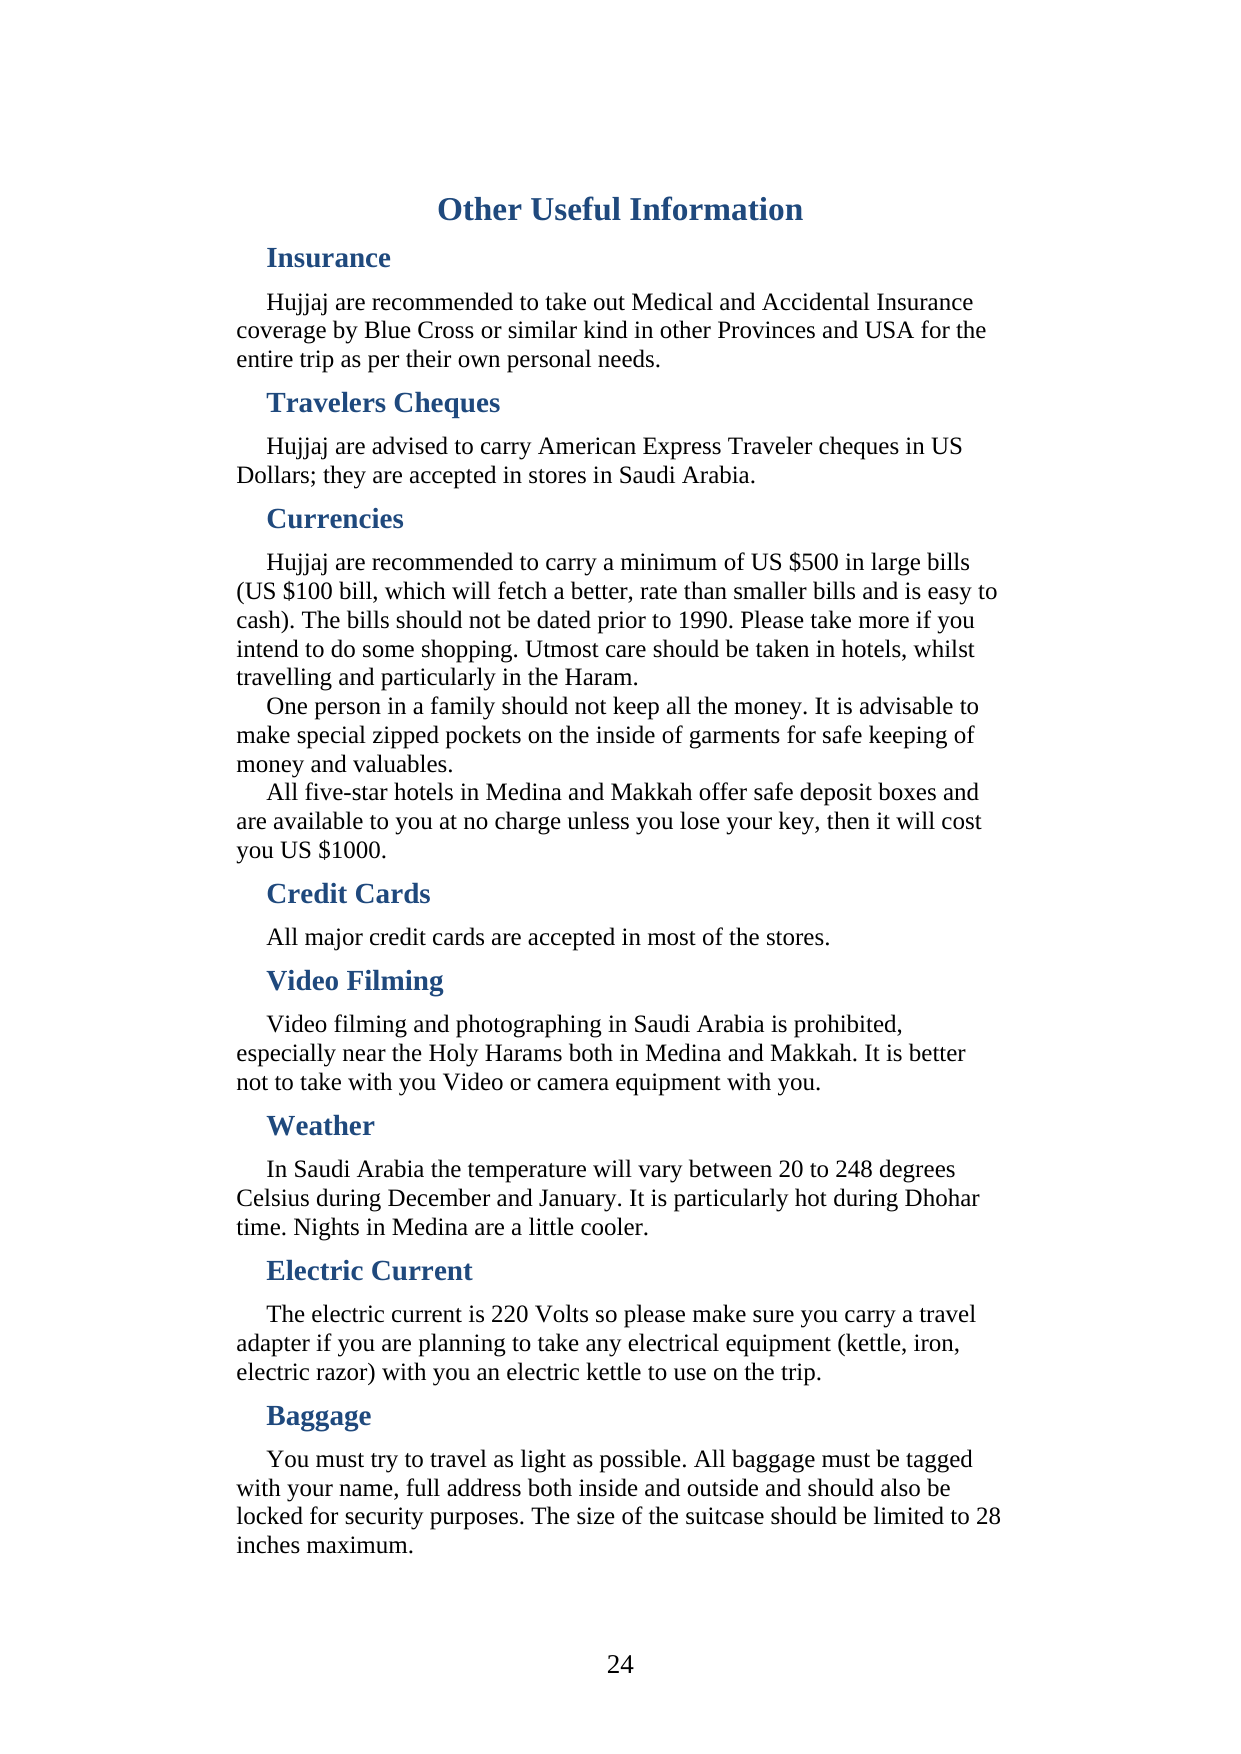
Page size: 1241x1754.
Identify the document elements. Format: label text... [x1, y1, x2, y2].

subtitle Credit Cards [236, 876, 1004, 910]
subtitle Other Useful Information [236, 190, 1004, 228]
subtitle Electric Current [236, 1253, 1004, 1287]
subtitle Video Filming [236, 963, 1004, 997]
text Video filming and photographing in Saudi Arabia is prohibited, especially near the Holy Harams both in Medina and Makkah. It is better not to take with you Video or camera equipment with you. [236, 1009, 1004, 1096]
text All five-star hotels in Medina and Makkah offer safe deposit boxes and are available to you at no charge unless you lose your key, then it will cost you US $1000. [236, 777, 1004, 864]
text Hujjaj are recommended to take out Medical and Accidental Insurance coverage by Blue Cross or similar kind in other Provinces and USA for the entire trip as per their own personal needs. [236, 287, 1004, 373]
text In Saudi Arabia the temperature will vary between 20 to 248 degrees Celsius during December and January. It is particularly hot during Dhohar time. Nights in Medina are a little cooler. [236, 1154, 1004, 1241]
text All major credit cards are accepted in most of the stores. [236, 922, 1004, 951]
text Hujjaj are recommended to carry a minimum of US $500 in large bills (US $100 bill, which will fetch a better, rate than smaller bills and is easy to cash). The bills should not be dated prior to 1990. Please take more if you intend to do some shopping. Utmost care should be taken in hotels, whilst travelling and particularly in the Haram. [236, 547, 1004, 691]
subtitle Currencies [236, 501, 1004, 535]
subtitle Baggage [236, 1398, 1004, 1431]
text One person in a family should not keep all the money. It is advisable to make special zipped pockets on the inside of garments for safe keeping of money and valuables. [236, 691, 1004, 777]
text The electric current is 220 Volts so please make sure you carry a travel adapter if you are planning to take any electrical equipment (kettle, iron, electric razor) with you an electric kettle to use on the trip. [236, 1299, 1004, 1385]
subtitle Insurance [236, 241, 1004, 274]
text Hujjaj are advised to carry American Express Traveler cheques in US Dollars; they are accepted in stores in Saudi Arabia. [236, 431, 1004, 489]
subtitle Weather [236, 1108, 1004, 1142]
subtitle Travelers Cheques [236, 385, 1004, 419]
text You must try to travel as light as possible. All baggage must be tagged with your name, full address both inside and outside and should also be locked for security purposes. The size of the suitcase should be limited to 28 inches maximum. [236, 1444, 1004, 1559]
